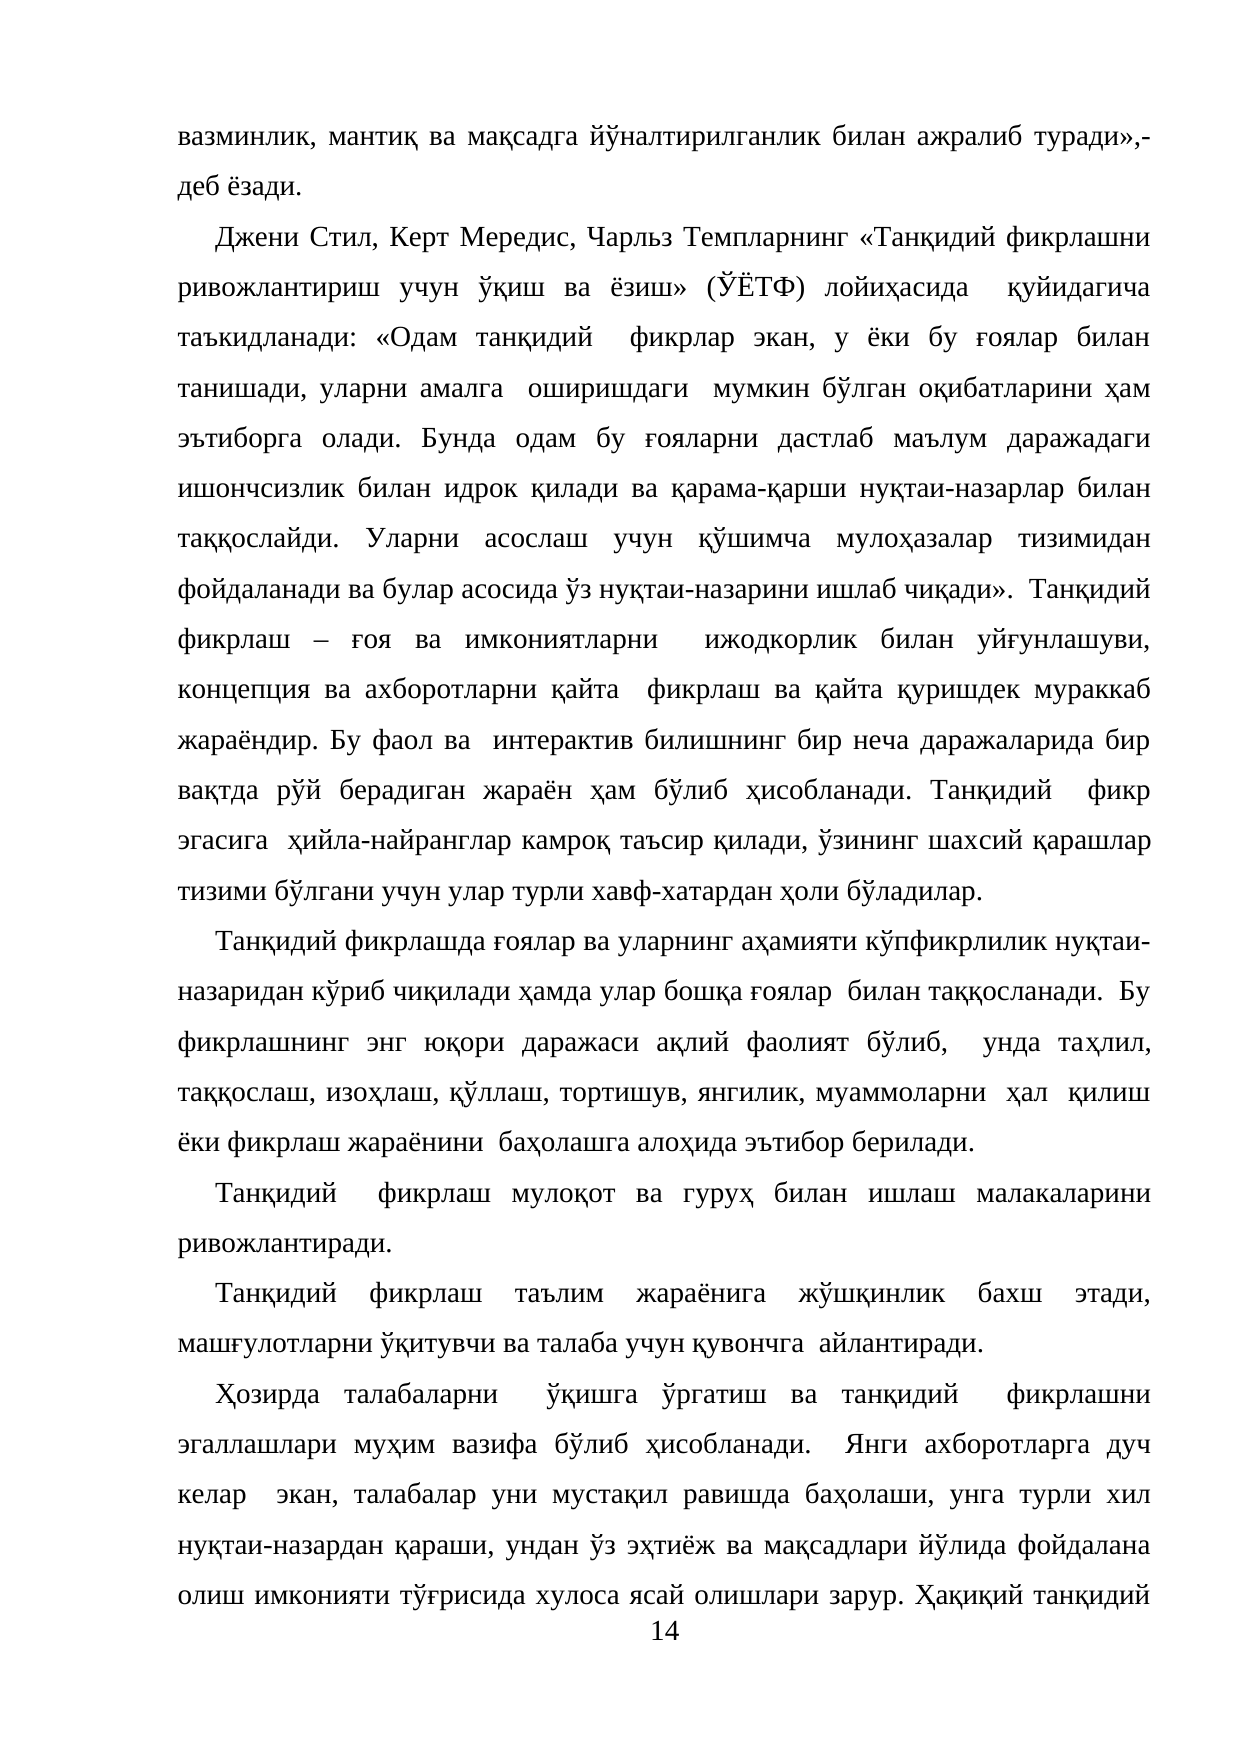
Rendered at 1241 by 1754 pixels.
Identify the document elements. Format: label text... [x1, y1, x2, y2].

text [177, 1376, 1152, 1611]
text Танқидий фикрлаш таълим жараёнига жўшқинлик бахш этади, машғулотларни ўқитувчи ва талаба учун қувончга айлантиради. [177, 1275, 1152, 1359]
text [177, 118, 1152, 202]
text Танқидий фикрлашда ғоялар ва уларнинг аҳамияти кўпфикрлилик нуқтаи-назаридан кўриб чиқилади ҳамда улар бошқа ғоялар билан таққосланади. Бу фикрлашнинг энг юқори даражаси ақлий фаолият бўлиб, унда таҳлил, таққослаш, изоҳлаш, қўллаш, тортишув, янгилик, муаммоларни ҳал қилиш ёки фикрлаш жараёнини баҳолашга алоҳида эътибор берилади. [177, 923, 1152, 1158]
text Танқидий фикрлаш мулоқот ва гуруҳ билан ишлаш малакаларини ривожлантиради. [177, 1175, 1152, 1258]
text Джени Стил, Керт Мередис, Чарльз Темпларнинг «Танқидий фикрлашни ривожлантириш учун ўқиш ва ёзиш» (ЎЁТФ) лойиҳасида қуйидагича таъкидланади: «Одам танқидий фикрлар экан, у ёки бу ғоялар билан танишади, уларни амалга оширишдаги мумкин бўлган оқибатларини ҳам эътиборга олади. Бунда одам бу ғояларни дастлаб маълум даражадаги ишончсизлик билан идрок қилади ва қарама-қарши нуқтаи-назарлар билан таққослайди. Уларни асослаш учун қўшимча мулоҳазалар тизимидан фойдаланади ва булар асосида ўз нуқтаи-назарини ишлаб чиқади». Танқидий фикрлаш – ғоя ва имкониятларни ижодкорлик билан уйғунлашуви, концепция ва ахборотларни қайта фикрлаш ва қайта қуришдек мураккаб жараёндир. Бу фаол ва интерактив билишнинг бир неча даражаларида бир вақтда рўй берадиган жараён ҳам бўлиб ҳисобланади. Танқидий фикр эгасига ҳийла-найранглар камроқ таъсир қилади, ўзининг шахсий қарашлар тизими бўлгани учун улар турли хавф-хатардан ҳоли бўладилар. [177, 219, 1152, 906]
